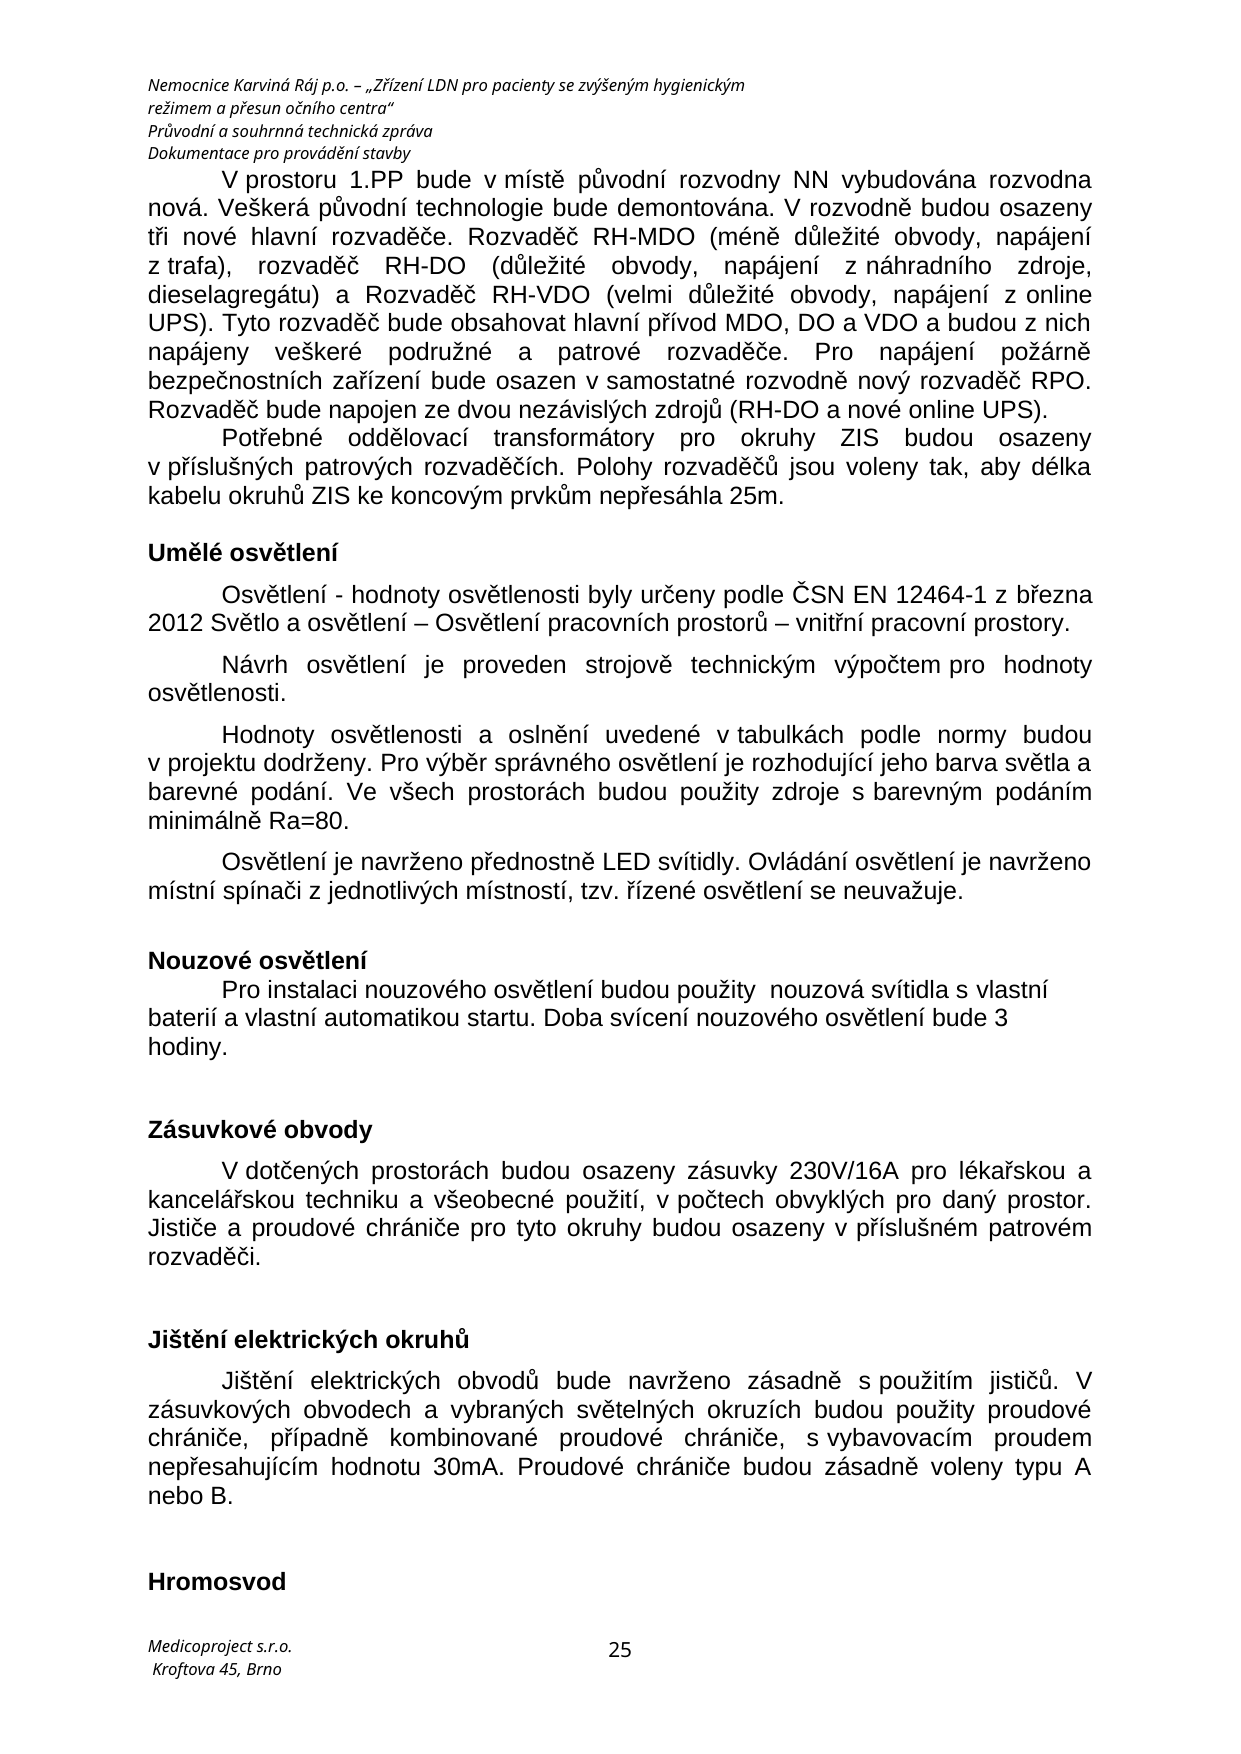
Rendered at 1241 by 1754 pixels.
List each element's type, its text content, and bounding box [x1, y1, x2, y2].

text Jištění elektrických okruhů [148, 1325, 1092, 1353]
text Hodnoty osvětlenosti a oslnění uvedené v tabulkách podle normy budou v projektu dodrženy. Pro výběr správného osvětlení je rozhodující jeho barva světla a barevné podání. Ve všech prostorách budou použity zdroje s barevným podáním minimálně Ra=80. [148, 720, 1092, 835]
text Osvětlení - hodnoty osvětlenosti byly určeny podle ČSN EN 12464-1 z března 2012 Světlo a osvětlení – Osvětlení pracovních prostorů – vnitřní pracovní prostory. [148, 580, 1092, 637]
text Návrh osvětlení je proveden strojově technickým výpočtem pro hodnoty osvětlenosti. [148, 650, 1092, 707]
text Osvětlení je navrženo přednostně LED svítidly. Ovládání osvětlení je navrženo místní spínači z jednotlivých místností, tzv. řízené osvětlení se neuvažuje. [148, 847, 1092, 905]
text Hromosvod [148, 1567, 1092, 1596]
text Zásuvkové obvody [148, 1115, 1092, 1143]
text V dotčených prostorách budou osazeny zásuvky 230V/16A pro lékařskou a kancelářskou techniku a všeobecné použití, v počtech obvyklých pro daný prostor. Jističe a proudové chrániče pro tyto okruhy budou osazeny v příslušném patrovém rozvaděči. [148, 1156, 1092, 1271]
text Nouzové osvětlení [148, 946, 1092, 975]
text Potřebné oddělovací transformátory pro okruhy ZIS budou osazeny v příslušných patrových rozvaděčích. Polohy rozvaděčů jsou voleny tak, aby délka kabelu okruhů ZIS ke koncovým prvkům nepřesáhla 25m. [148, 423, 1092, 510]
text V prostoru 1.PP bude v místě původní rozvodny NN vybudována rozvodna nová. Veškerá původní technologie bude demontována. V rozvodně budou osazeny tři nové hlavní rozvaděče. Rozvaděč RH-MDO (méně důležité obvody, napájení z trafa), rozvaděč RH-DO (důležité obvody, napájení z náhradního zdroje, dieselagregátu) a Rozvaděč RH-VDO (velmi důležité obvody, napájení z online UPS). Tyto rozvaděč bude obsahovat hlavní přívod MDO, DO a VDO a budou z nich napájeny veškeré podružné a patrové rozvaděče. Pro napájení požárně bezpečnostních zařízení bude osazen v samostatné rozvodně nový rozvaděč RPO. Rozvaděč bude napojen ze dvou nezávislých zdrojů (RH-DO a nové online UPS). [148, 165, 1092, 423]
text Pro instalaci nouzového osvětlení budou použity nouzová svítidla s vlastní baterií a vlastní automatikou startu. Doba svícení nouzového osvětlení bude 3 hodiny. [148, 975, 1092, 1061]
text Umělé osvětlení [148, 538, 1092, 567]
text Jištění elektrických obvodů bude navrženo zásadně s použitím jističů. V zásuvkových obvodech a vybraných světelných okruzích budou použity proudové chrániče, případně kombinované proudové chrániče, s vybavovacím proudem nepřesahujícím hodnotu 30mA. Proudové chrániče budou zásadně voleny typu A nebo B. [148, 1366, 1092, 1510]
